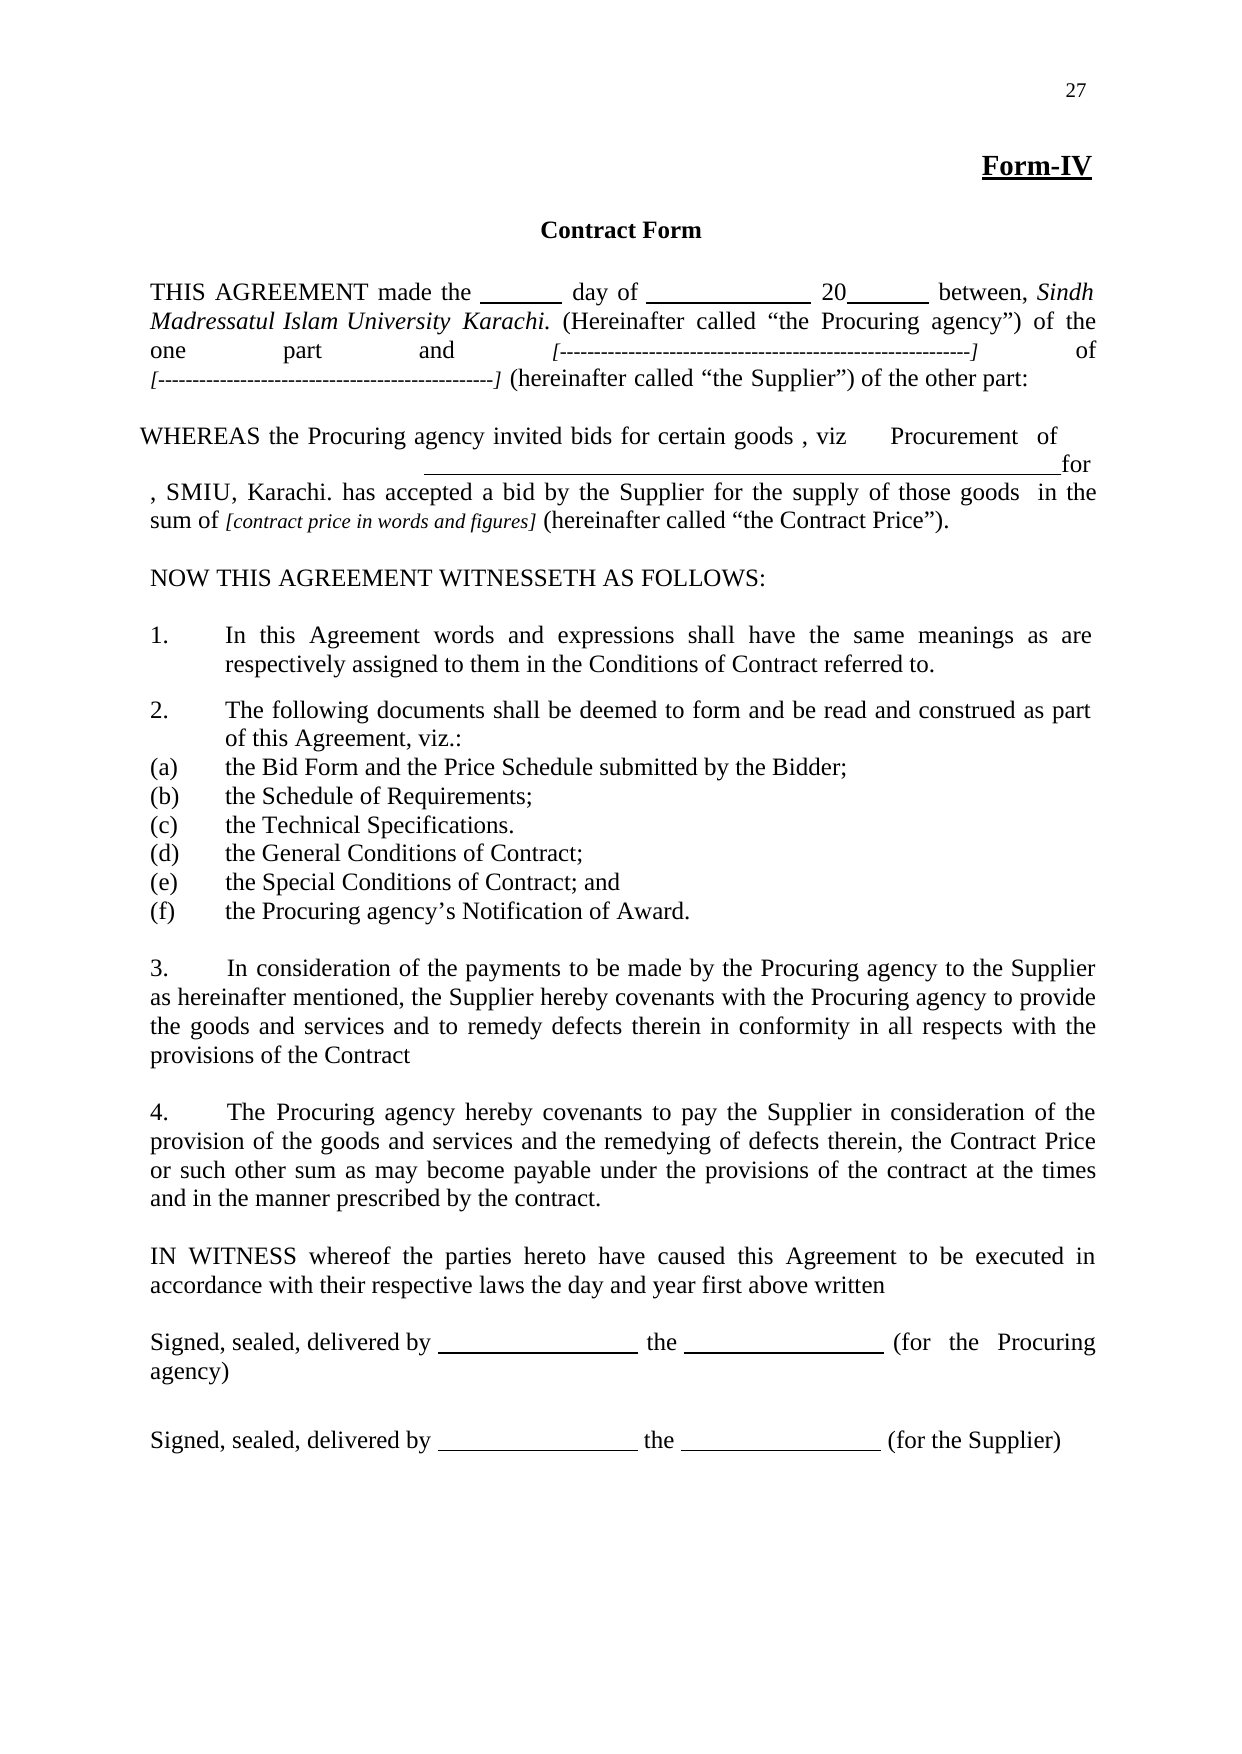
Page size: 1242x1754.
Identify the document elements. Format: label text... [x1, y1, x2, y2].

text (e) the Special Conditions of Contract; and [150, 867, 625, 896]
text 3. In consideration of the payments to be made by the Procuring agency to the Supplier as hereinafter mentioned, the Supplier hereby covenants with the Procuring agency to provide the goods and services and to remedy defects therein in conformity in all respects with the provisions of the Contract [150, 953, 1096, 1068]
text Signed, sealed, delivered by the (for the Supplier) [150, 1425, 1067, 1454]
text 2. The following documents shall be deemed to form and be read and construed as part of this Agreement, viz.: [150, 695, 1096, 752]
text Contract Form [535, 215, 707, 243]
text 1. In this Agreement words and expressions shall have the same meanings as are respectively assigned to them in the Conditions of Contract referred to. [150, 621, 1096, 678]
text THIS AGREEMENT made the day of 20 between, Sindh Madressatul Islam University Karachi. (Hereinafter called “the Procuring agency”) of the one part and [------------------------------------------------------------] of [-------------------------------------------------] (hereinafter called “the Supplier”) of the other part: [150, 277, 1096, 392]
text Signed, sealed, delivered by the (for the Procuring agency) [150, 1327, 1096, 1385]
text (c) the Technical Specifications. [150, 810, 520, 838]
text IN WITNESS whereof the parties hereto have caused this Agreement to be executed in accordance with their respective laws the day and year first above written [150, 1241, 1096, 1298]
text for [423, 449, 1104, 476]
text (d) the General Conditions of Contract; [150, 838, 588, 867]
text WHEREAS the Procuring agency invited bids for certain goods , viz Procurement of [139, 422, 1110, 449]
text Form-IV [139, 149, 1092, 180]
text 4. The Procuring agency hereby covenants to pay the Supplier in consideration of the provision of the goods and services and the remedying of defects therein, the Contract Price or such other sum as may become payable under the provisions of the contract at the times and in the manner prescribed by the contract. [150, 1097, 1096, 1212]
text (a) the Bid Form and the Price Schedule submitted by the Bidder; (b) the Schedule of Requirements; [150, 752, 853, 810]
text , SMIU, Karachi. has accepted a bid by the Supplier for the supply of those goods in the sum of [contract price in words and figures] (hereinafter called “the Contract Price”). [150, 477, 1096, 534]
text (f) the Procuring agency’s Notification of Award. [150, 896, 695, 925]
text NOW THIS AGREEMENT WITNESSETH AS FOLLOWS: [150, 563, 770, 592]
